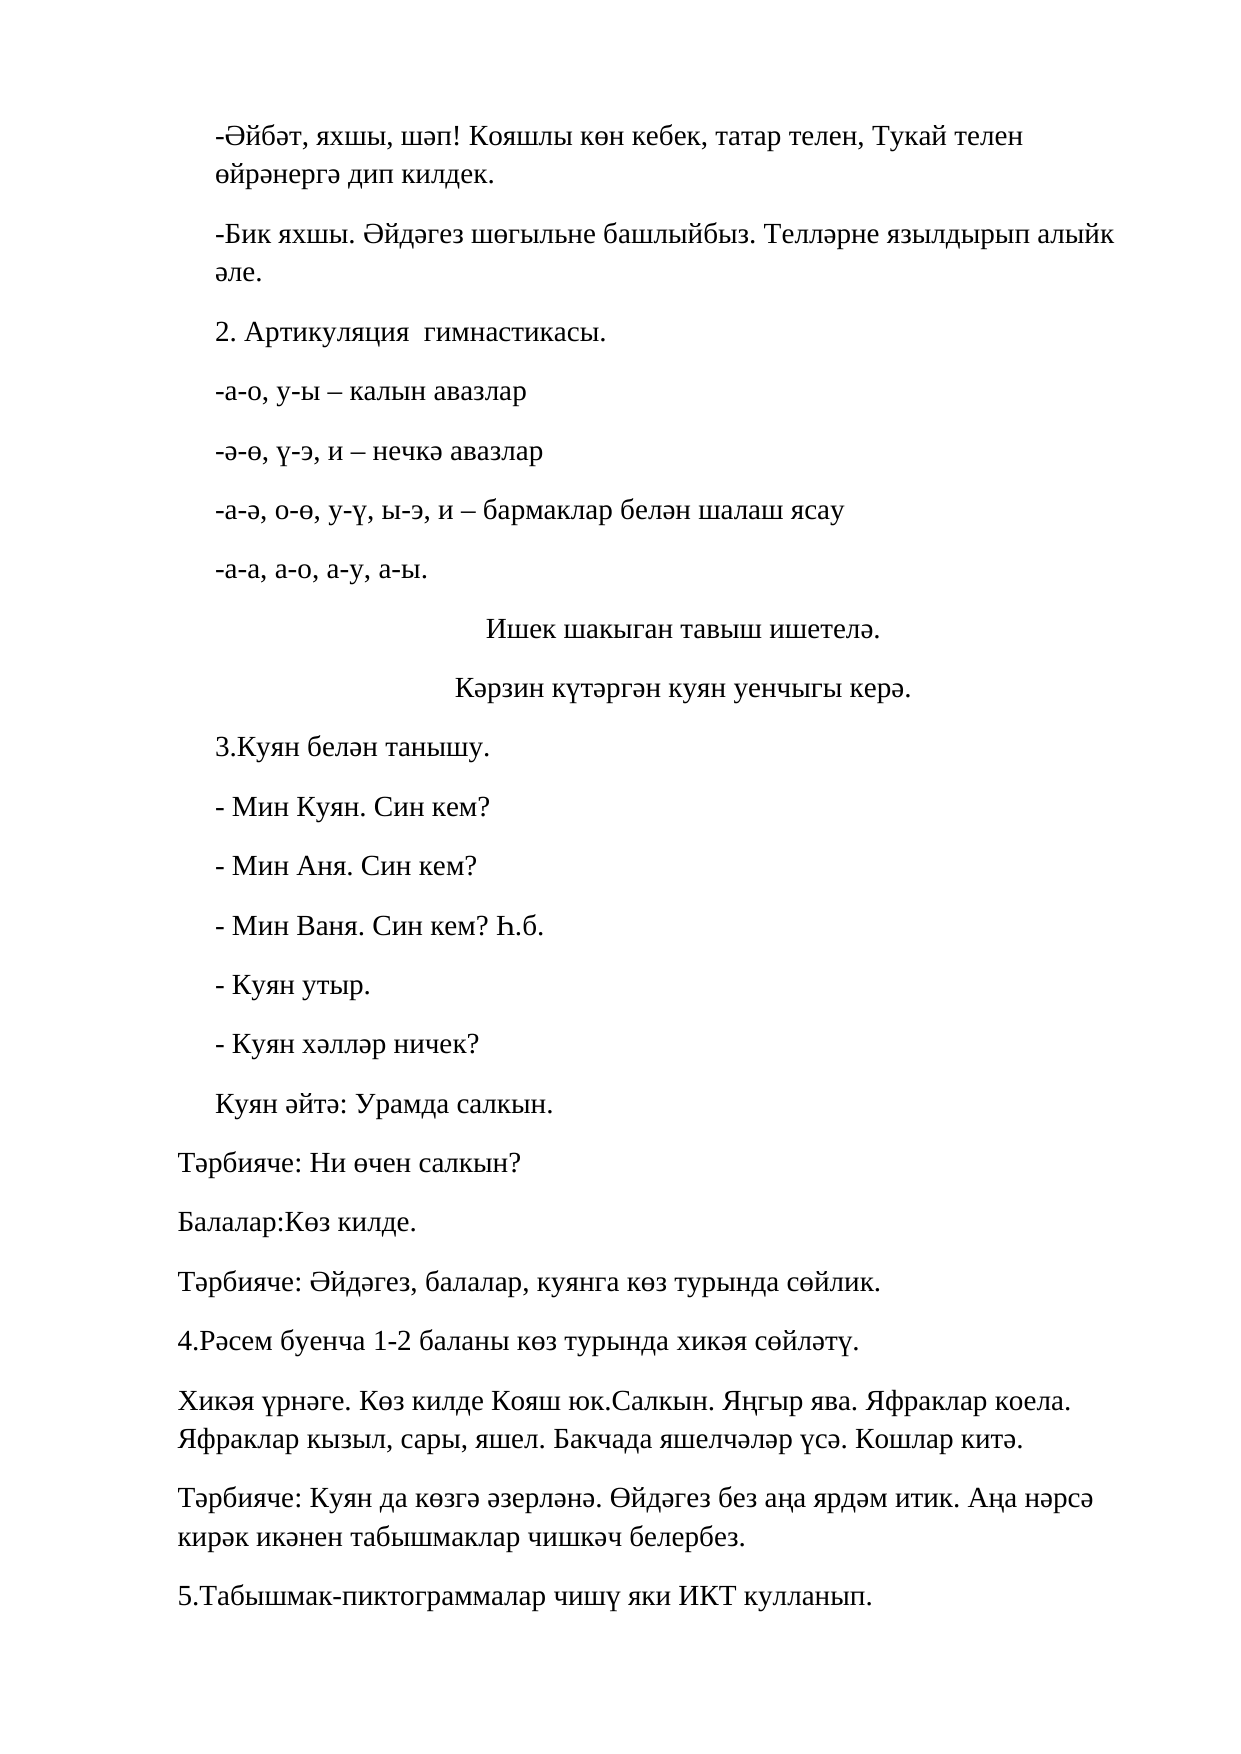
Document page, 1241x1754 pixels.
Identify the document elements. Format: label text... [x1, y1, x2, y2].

text - Мин Ваня. Син кем? Һ.б. [215, 908, 1152, 941]
text -ә-ө, ү-э, и – нечкә авазлар [215, 433, 1152, 466]
text -Бик яхшы. Әйдәгез шөгыльне башлыйбыз. Телләрне язылдырып алыйк әле. [215, 216, 1152, 288]
text Хикәя үрнәге. Көз килде Кояш юк.Салкын. Яңгыр ява. Яфраклар коела. Яфраклар кызыл, сары, яшел. Бакчада яшелчәләр үсә. Кошлар китә. [177, 1383, 1152, 1455]
text -а-о, у-ы – калын авазлар [215, 373, 1152, 407]
text 5.Табышмак-пиктограммалар чишү яки ИКТ кулланып. [177, 1578, 1152, 1612]
text Тәрбияче: Ни өчен салкын? [177, 1145, 1152, 1179]
text Тәрбияче: Әйдәгез, балалар, куянга көз турында сөйлик. [177, 1264, 1152, 1297]
text Кәрзин күтәргән куян уенчыгы керә. [215, 670, 1152, 704]
text 3.Куян белән танышу. [215, 729, 1152, 763]
text - Мин Аня. Син кем? [215, 848, 1152, 882]
text Ишек шакыган тавыш ишетелә. [215, 611, 1152, 644]
text Тәрбияче: Куян да көзгә әзерләнә. Өйдәгез без аңа ярдәм итик. Аңа нәрсә кирәк икәнен табышмаклар чишкәч белербез. [177, 1481, 1152, 1553]
text 2. Артикуляция гимнастикасы. [215, 314, 1152, 347]
text - Куян хәлләр ничек? [215, 1026, 1152, 1060]
text 4.Рәсем буенча 1-2 баланы көз турында хикәя сөйләтү. [177, 1323, 1152, 1357]
text Балалар:Көз килде. [177, 1204, 1152, 1238]
text -Әйбәт, яхшы, шәп! Кояшлы көн кебек, татар телен, Тукай телен өйрәнергә дип килдек. [215, 118, 1152, 190]
text - Мин Куян. Син кем? [215, 789, 1152, 822]
text -а-а, а-о, а-у, а-ы. [215, 551, 1152, 585]
text - Куян утыр. [215, 967, 1152, 1001]
text Куян әйтә: Урамда салкын. [215, 1086, 1152, 1119]
text -а-ә, о-ө, у-ү, ы-э, и – бармаклар белән шалаш ясау [215, 492, 1152, 526]
